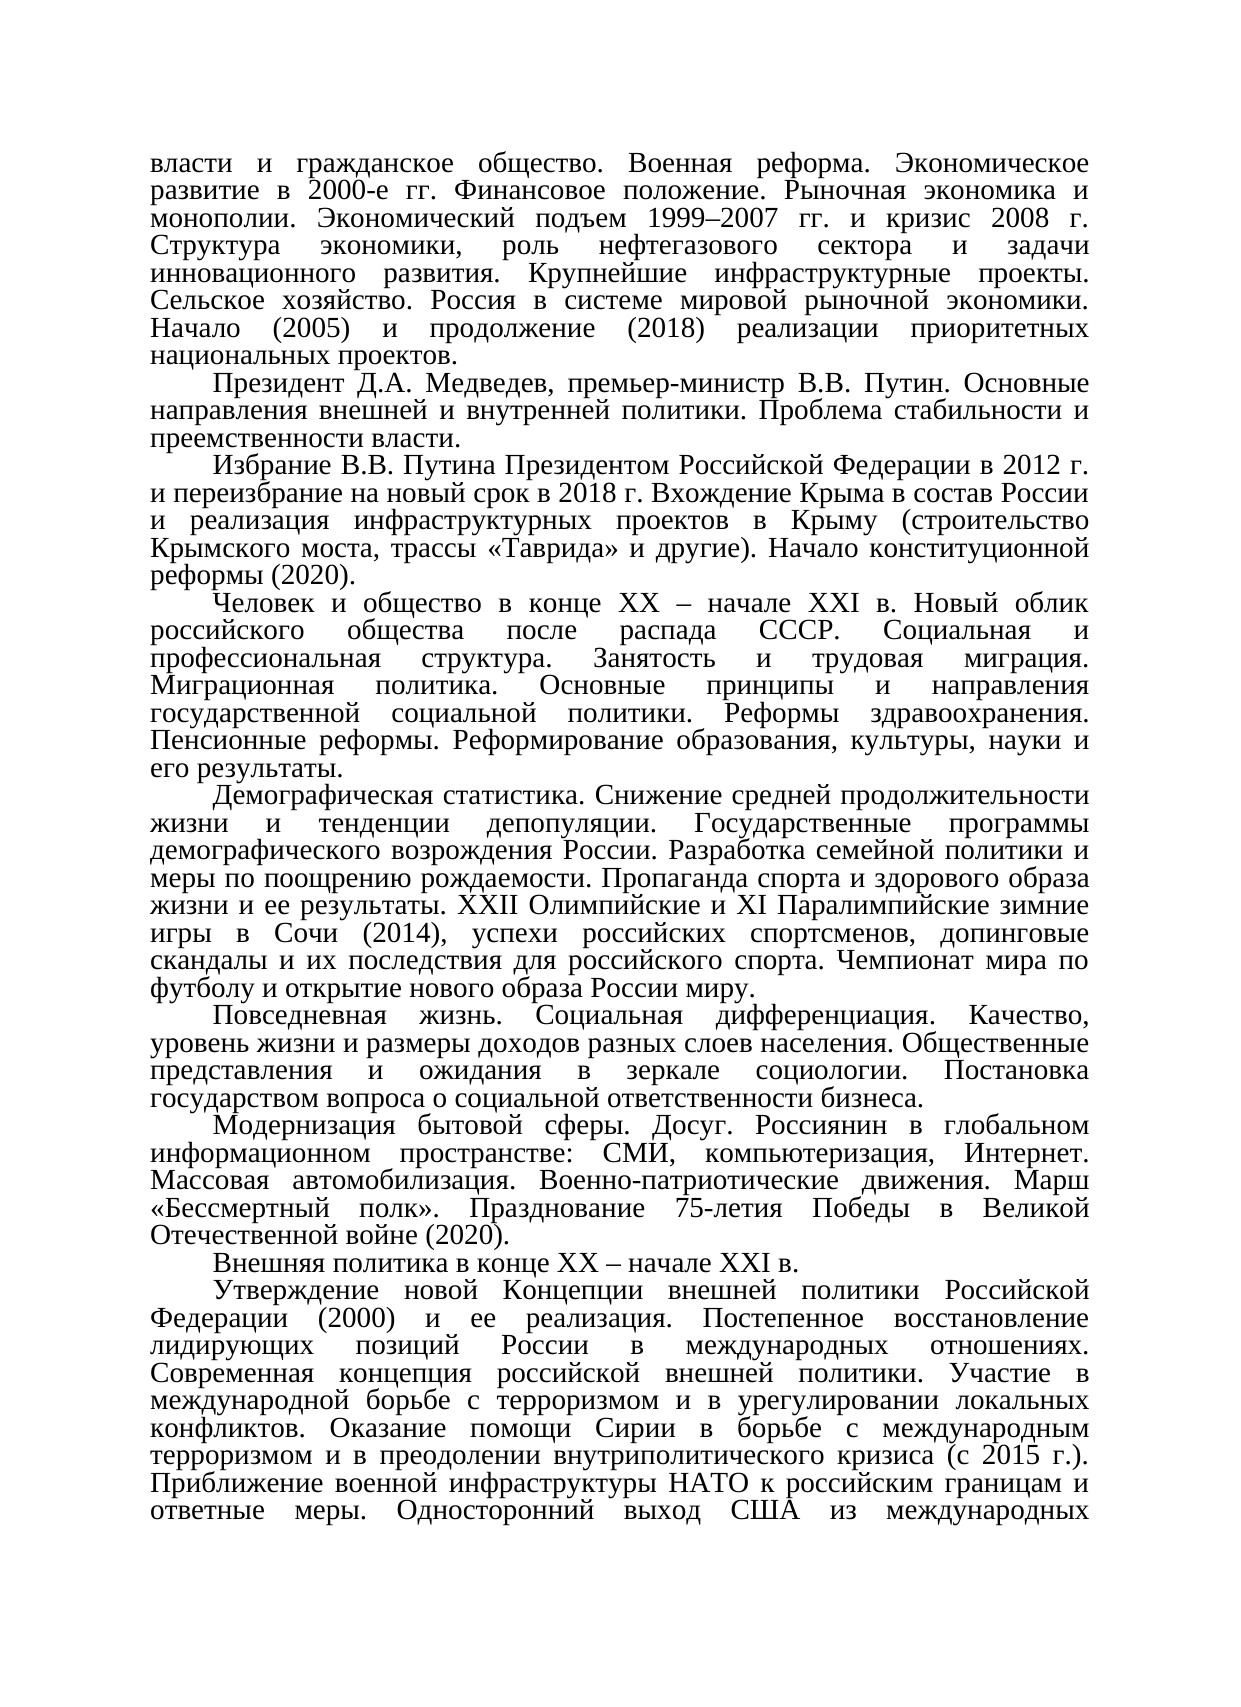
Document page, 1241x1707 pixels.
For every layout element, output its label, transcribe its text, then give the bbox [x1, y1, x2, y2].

text Президент Д.А. Медведев, премьер-министр В.В. Путин. Основные направления внешней и внутренней политики. Проблема стабильности и преемственности власти. [150, 370, 1090, 452]
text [150, 150, 1090, 370]
text Модернизация бытовой сферы. Досуг. Россиянин в глобальном информационном пространстве: СМИ, компьютеризация, Интернет. Массовая автомобилизация. Военно-патриотические движения. Марш «Бессмертный полк». Празднование 75-летия Победы в Великой Отечественной войне (2020). [150, 1112, 1090, 1250]
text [150, 1277, 1090, 1525]
text Человек и общество в конце XX – начале XXI в. Новый облик российского общества после распада СССР. Социальная и профессиональная структура. Занятость и трудовая миграция. Миграционная политика. Основные принципы и направления государственной социальной политики. Реформы здравоохранения. Пенсионные реформы. Реформирование образования, культуры, науки и его результаты. [150, 590, 1090, 782]
text Повседневная жизнь. Социальная дифференциация. Качество, уровень жизни и размеры доходов разных слоев населения. Общественные представления и ожидания в зеркале социологии. Постановка государством вопроса о социальной ответственности бизнеса. [150, 1002, 1090, 1112]
text Внешняя политика в конце XX – начале XXI в. [150, 1250, 1090, 1277]
text Демографическая статистика. Снижение средней продолжительности жизни и тенденции депопуляции. Государственные программы демографического возрождения России. Разработка семейной политики и меры по поощрению рождаемости. Пропаганда спорта и здорового образа жизни и ее результаты. XXII Олимпийские и XI Паралимпийские зимние игры в Сочи (2014), успехи российских спортсменов, допинговые скандалы и их последствия для российского спорта. Чемпионат мира по футболу и открытие нового образа России миру. [150, 782, 1090, 1002]
text Избрание В.В. Путина Президентом Российской Федерации в 2012 г. и переизбрание на новый срок в 2018 г. Вхождение Крыма в состав России и реализация инфраструктурных проектов в Крыму (строительство Крымского моста, трассы «Таврида» и другие). Начало конституционной реформы (2020). [150, 452, 1090, 590]
